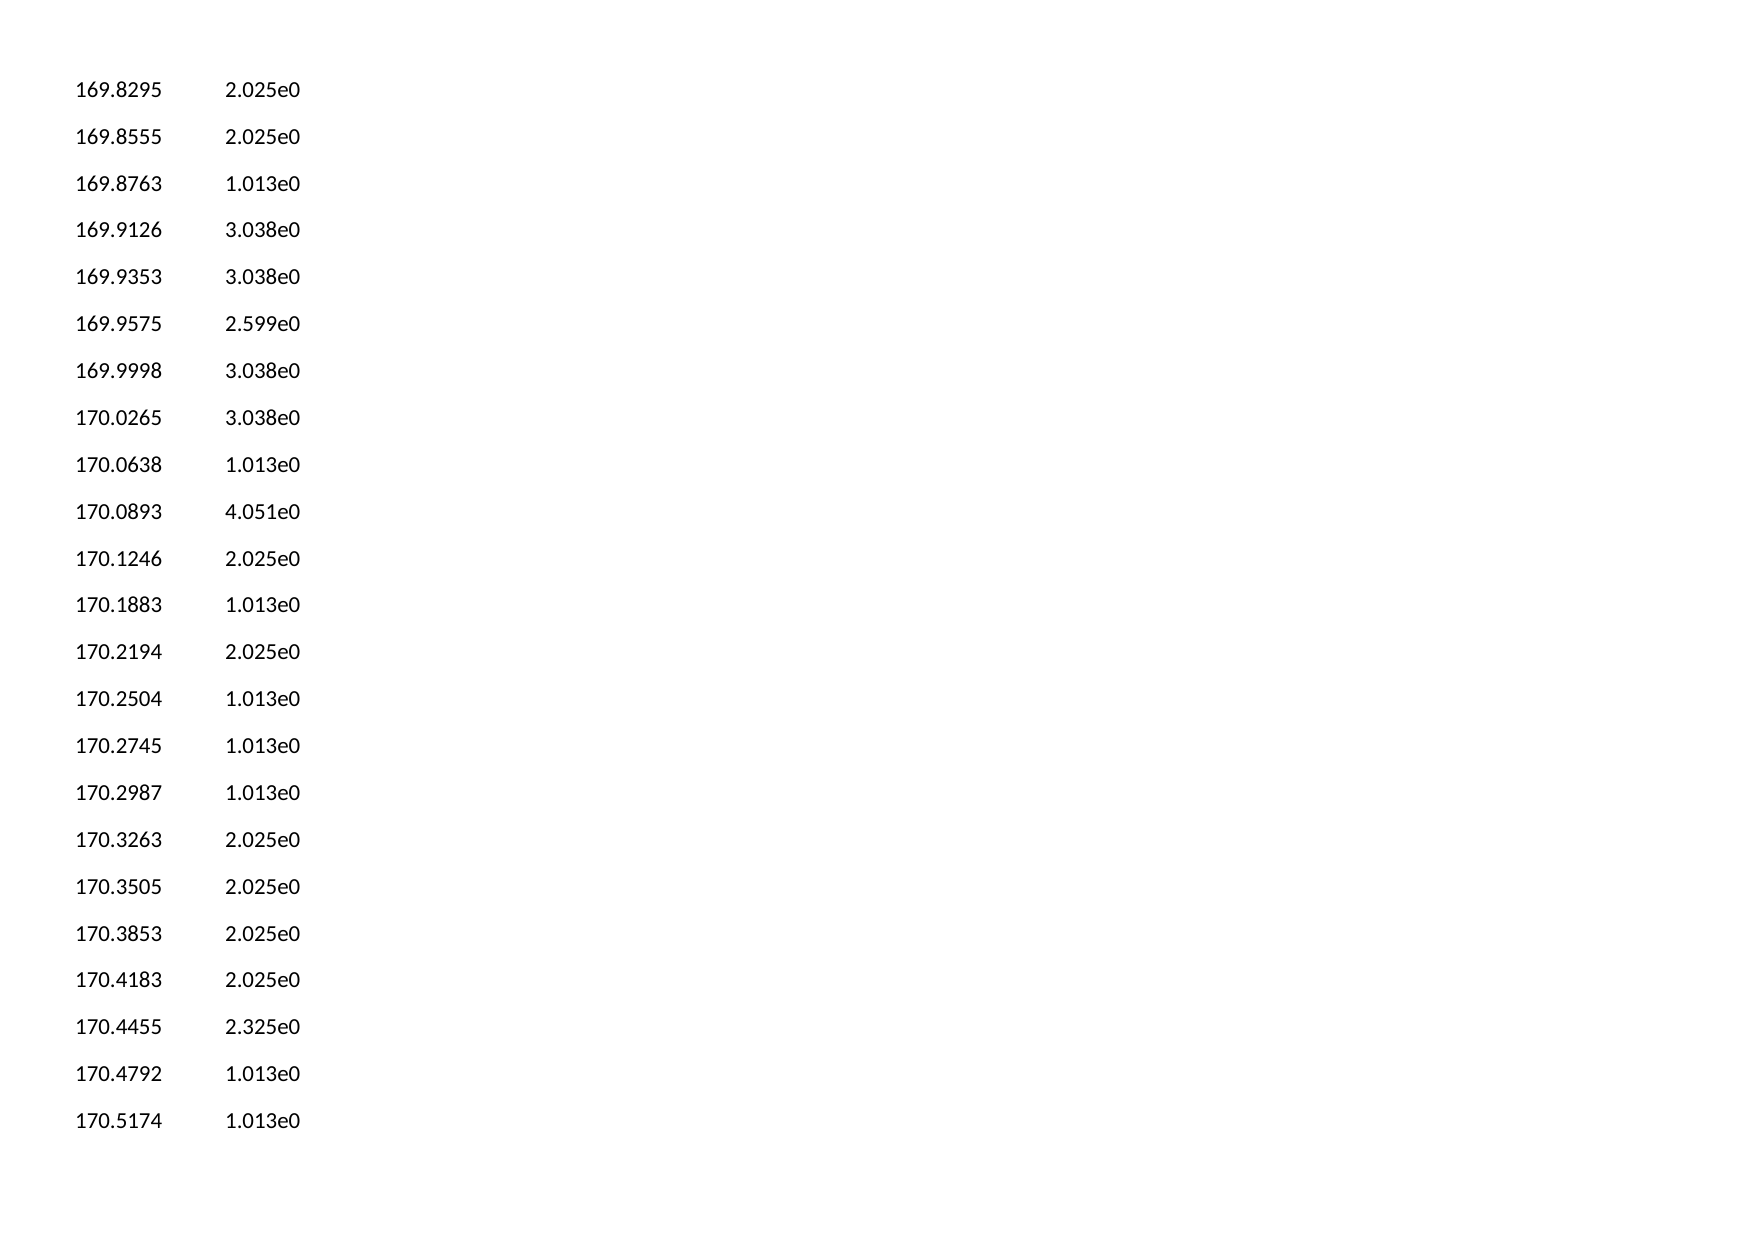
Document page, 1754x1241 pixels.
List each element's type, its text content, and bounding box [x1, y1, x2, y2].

text 169.9353 3.038e0 [75, 262, 1679, 291]
text 170.1883 1.013e0 [75, 591, 1679, 619]
text 169.8555 2.025e0 [75, 122, 1679, 150]
text 170.4183 2.025e0 [75, 966, 1679, 994]
text 170.3263 2.025e0 [75, 825, 1679, 853]
text 169.9126 3.038e0 [75, 216, 1679, 244]
text 170.2987 1.013e0 [75, 778, 1679, 806]
text 170.5174 1.013e0 [75, 1106, 1679, 1134]
text 169.9998 3.038e0 [75, 356, 1679, 384]
text 169.8295 2.025e0 [75, 75, 1679, 103]
text 170.2194 2.025e0 [75, 637, 1679, 666]
text 170.1246 2.025e0 [75, 544, 1679, 572]
text 170.0893 4.051e0 [75, 497, 1679, 525]
text 170.4792 1.013e0 [75, 1059, 1679, 1087]
text 170.3505 2.025e0 [75, 872, 1679, 900]
text 170.0638 1.013e0 [75, 450, 1679, 478]
text 170.3853 2.025e0 [75, 919, 1679, 947]
text 169.9575 2.599e0 [75, 309, 1679, 337]
text 170.2745 1.013e0 [75, 731, 1679, 759]
text 170.0265 3.038e0 [75, 403, 1679, 431]
text 170.4455 2.325e0 [75, 1012, 1679, 1041]
text 169.8763 1.013e0 [75, 169, 1679, 197]
text 170.2504 1.013e0 [75, 684, 1679, 712]
